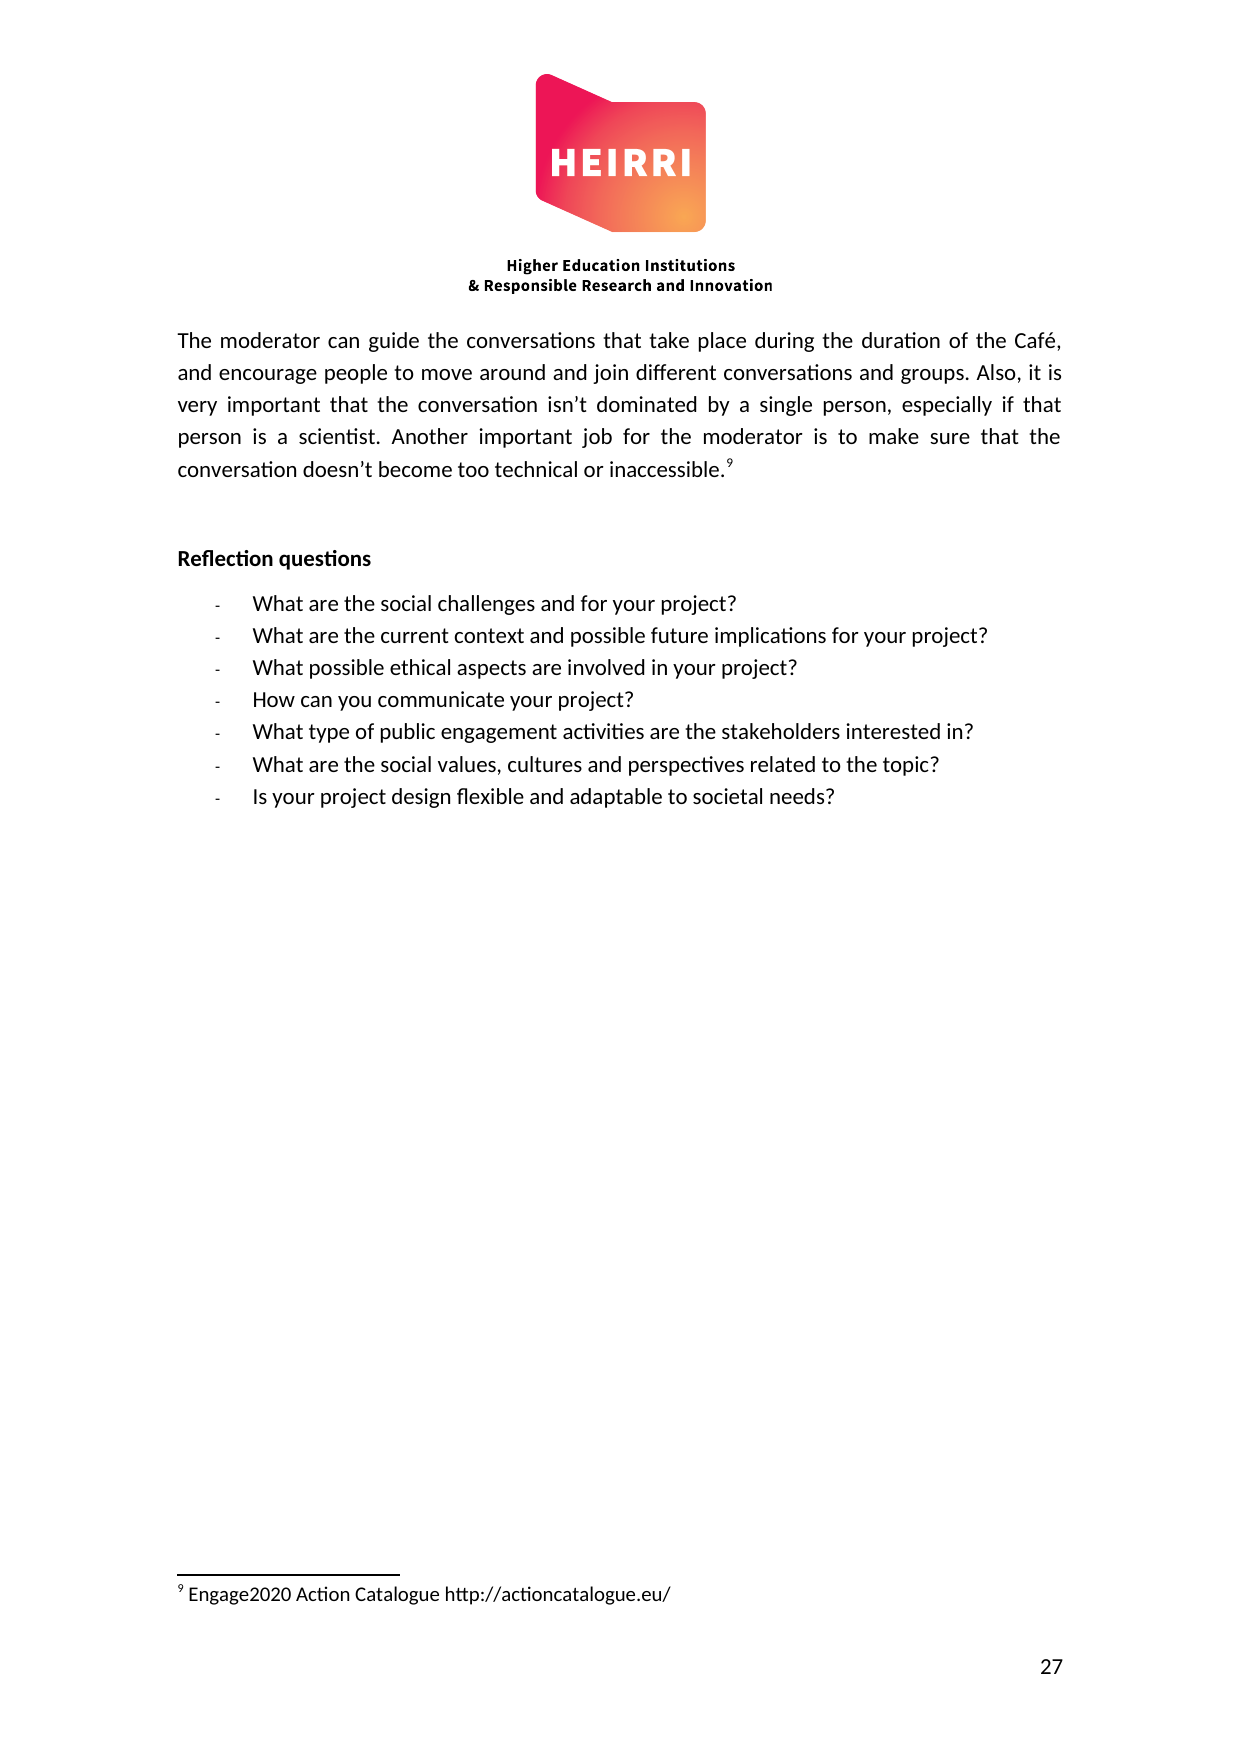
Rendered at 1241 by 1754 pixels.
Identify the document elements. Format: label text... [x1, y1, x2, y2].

list What are the current context and possible future implications for your project? [215, 621, 1063, 649]
list How can you communicate your project? [215, 685, 1063, 713]
list What are the social challenges and for your project? [215, 589, 1063, 617]
list What possible ethical aspects are involved in your project? [215, 653, 1063, 681]
picture [468, 74, 772, 294]
list Is your project design flexible and adaptable to societal needs? [215, 782, 1063, 810]
text Reflection questions [177, 544, 1063, 572]
list What type of public engagement activities are the stakeholders interested in? [215, 717, 1063, 746]
text The moderator can guide the conversations that take place during the duration of the Café, and encourage people to move around and join different conversations and groups. Also, it is very important that the conversation isn’t dominated by a single person, especially if that person is a scientist. Another important job for the moderator is to make sure that the conversation doesn’t become too technical or inaccessible. [177, 326, 1063, 483]
list What are the social values, cultures and perspectives related to the topic? [215, 750, 1063, 778]
